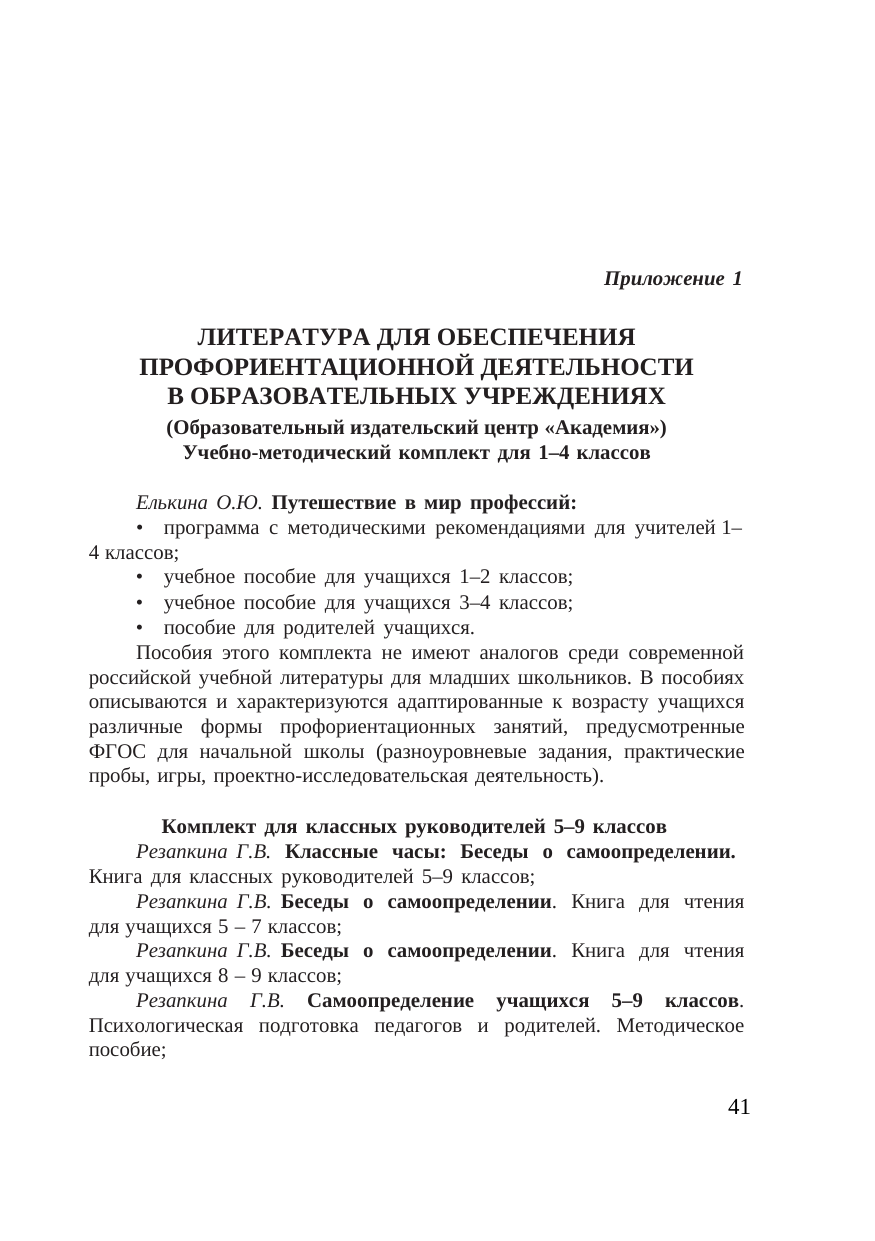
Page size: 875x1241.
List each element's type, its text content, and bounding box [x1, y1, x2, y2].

subtitle Приложение 1 [77, 266, 744, 290]
text Елькина О.Ю. Путешествие в мир профессий: [136, 490, 797, 514]
text Резапкина Г.В. Беседы о самоопределении. Книга для чтения для учащихся 8 – 9 классов; [88, 938, 745, 987]
list учебное пособие для учащихся 1–2 классов; [136, 564, 797, 588]
text Резапкина Г.В. Беседы о самоопределении. Книга для чтения для учащихся 5 – 7 классов; [88, 889, 745, 938]
list пособие для родителей учащихся. [136, 615, 797, 639]
text Пособия этого комплекта не имеют аналогов среди современной российской учебной литературы для младших школьников. В пособиях описываются и характеризуются адаптированные к возрасту учащихся различные формы профориентационных занятий, предусмотренные ФГОС для начальной школы (разноуровневые задания, практические пробы, игры, проектно-исследовательская деятельность). [88, 640, 745, 787]
text Резапкина Г.В. Самоопределение учащихся 5–9 классов. Психологическая подготовка педагогов и родителей. Методическое пособие; [88, 988, 744, 1061]
text Книга для классных руководителей 5–9 классов; [88, 864, 797, 888]
text ЛИТЕРАТУРА ДЛЯ ОБЕСПЕЧЕНИЯ ПРОФОРИЕНТАЦИОННОЙ ДЕЯТЕЛЬНОСТИ В ОБРАЗОВАТЕЛЬНЫХ УЧРЕЖДЕНИЯХ [138, 322, 694, 410]
text Резапкина Г.В. Классные часы: Беседы о самоопределении. [136, 839, 797, 863]
list учебное пособие для учащихся 3–4 классов; [136, 589, 797, 614]
list программа с методическими рекомендациями для учителей 1–4 классов; [88, 515, 745, 564]
text Комплект для классных руководителей 5–9 классов [161, 813, 797, 838]
text (Образовательный издательский центр «Академия») Учебно-методический комплект для 1–4 классов [157, 415, 676, 464]
